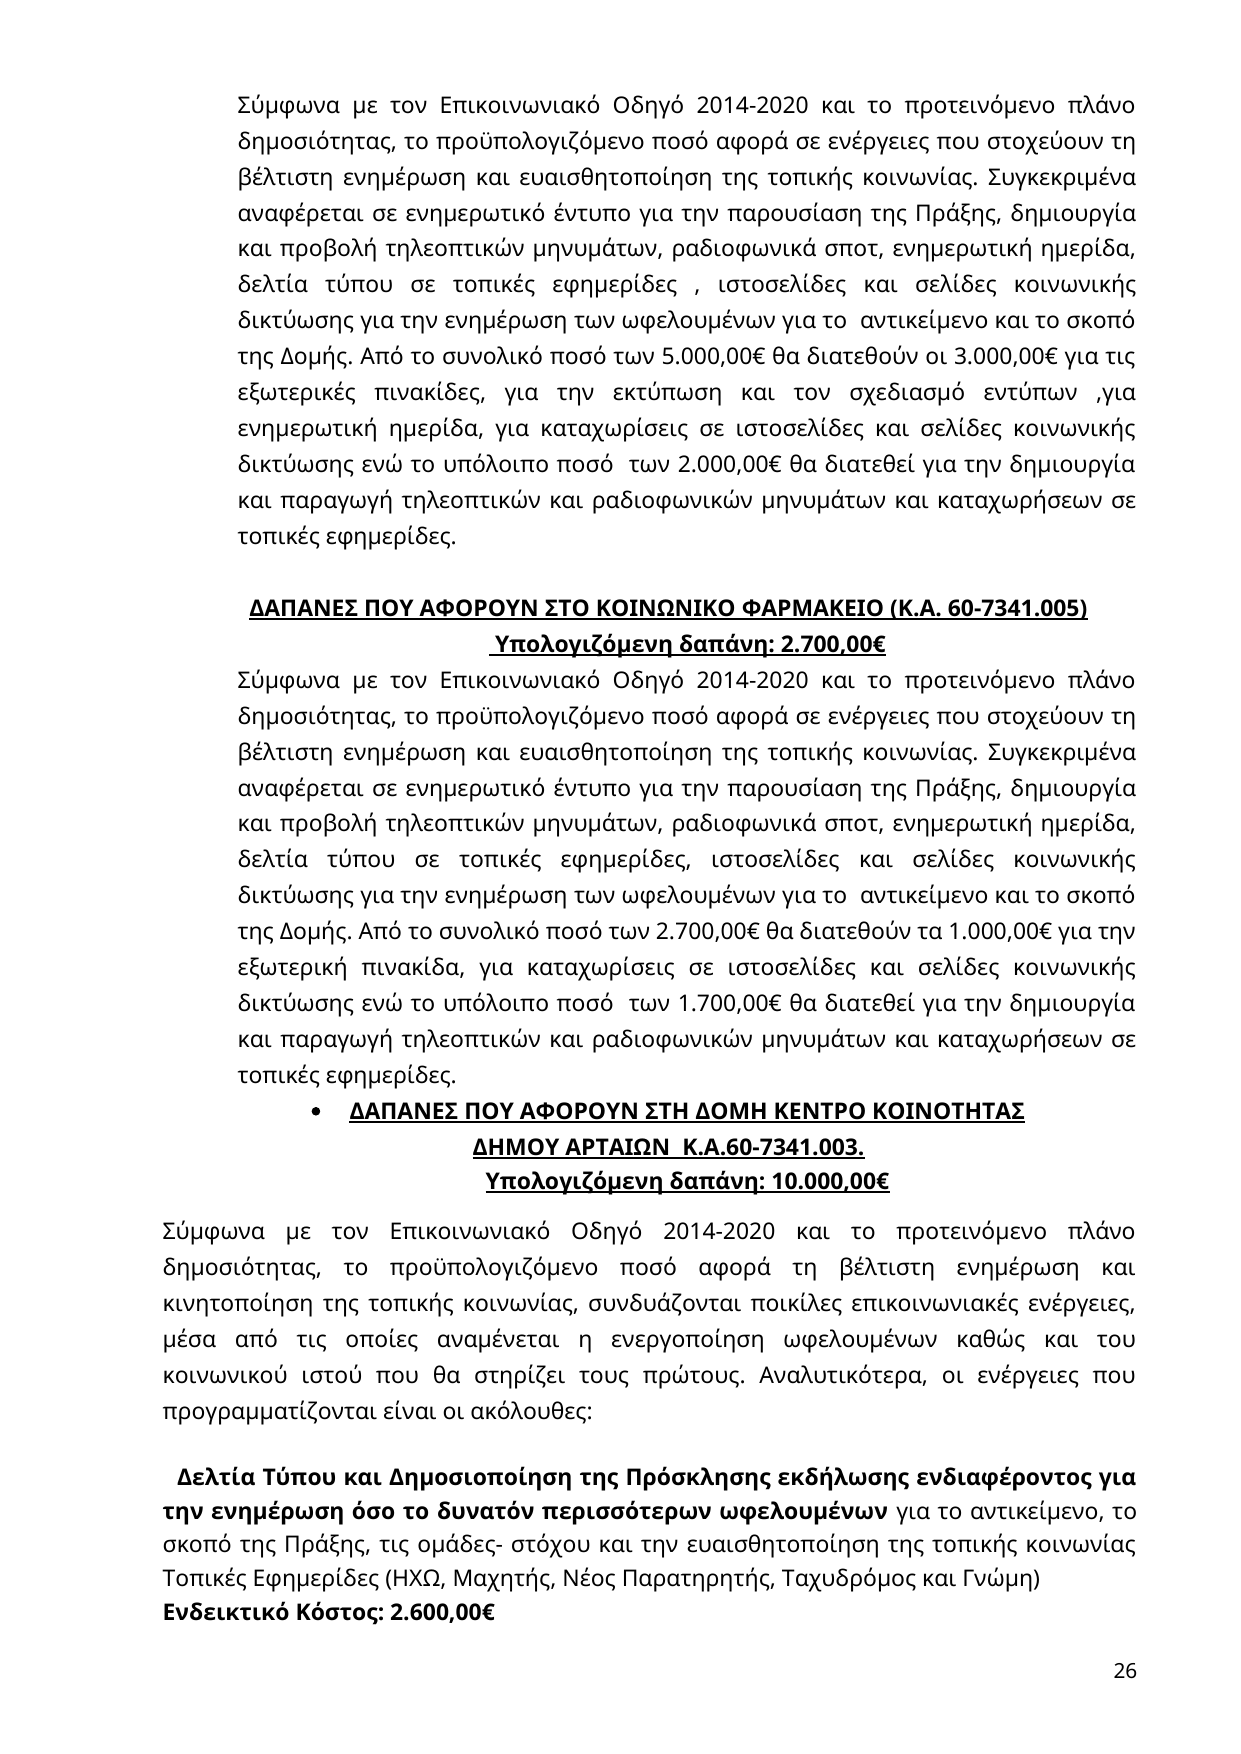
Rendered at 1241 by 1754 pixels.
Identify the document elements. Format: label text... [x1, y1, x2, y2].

text Σύμφωνα με τον Επικοινωνιακό Οδηγό 2014-2020 και το προτεινόμενο πλάνο δημοσιότητας, το προϋπολογιζόμενο ποσό αφορά τη βέλτιστη ενημέρωση και κινητοποίηση της τοπικής κοινωνίας, συνδυάζονται ποικίλες επικοινωνιακές ενέργειες, μέσα από τις οποίες αναμένεται η ενεργοποίηση ωφελουμένων καθώς και του κοινωνικού ιστού που θα στηρίζει τους πρώτους. Αναλυτικότερα, οι ενέργειες που προγραμματίζονται είναι οι ακόλουθες: [162, 1215, 1137, 1426]
list Υπολογιζόμενη δαπάνη: 2.700,00€ [237, 628, 1137, 659]
text ΔΗΜΟΥ ΑΡΤΑΙΩΝ Κ.Α.60-7341.003. [200, 1131, 1137, 1162]
list ΔΑΠΑΝΕΣ ΠΟΥ ΑΦΟΡΟΥΝ ΣΤΗ ΔΟΜΗ ΚΕΝΤΡΟ ΚΟΙΝΟΤΗΤΑΣ [200, 1095, 1137, 1126]
text ΔΑΠΑΝΕΣ ΠΟΥ ΑΦΟΡΟΥΝ ΣΤΟ ΚΟΙΝΩΝΙΚΟ ΦΑΡΜΑΚΕΙΟ (Κ.Α. 60-7341.005) [200, 592, 1137, 623]
text Ενδεικτικό Κόστος: 2.600,00€ [162, 1596, 1137, 1627]
text Δελτία Τύπου και Δημοσιοποίηση της Πρόσκλησης εκδήλωσης ενδιαφέροντος για την ενημέρωση όσο το δυνατόν περισσότερων ωφελουμένων για το αντικείμενο, το σκοπό της Πράξης, τις ομάδες- στόχου και την ευαισθητοποίηση της τοπικής κοινωνίας Τοπικές Εφημερίδες (ΗΧΩ, Μαχητής, Νέος Παρατηρητής, Ταχυδρόμος και Γνώμη) [162, 1461, 1137, 1593]
list Σύμφωνα με τον Επικοινωνιακό Οδηγό 2014-2020 και το προτεινόμενο πλάνο δημοσιότητας, το προϋπολογιζόμενο ποσό αφορά σε ενέργειες που στοχεύουν τη βέλτιστη ενημέρωση και ευαισθητοποίηση της τοπικής κοινωνίας. Συγκεκριμένα αναφέρεται σε ενημερωτικό έντυπο για την παρουσίαση της Πράξης, δημιουργία και προβολή τηλεοπτικών μηνυμάτων, ραδιοφωνικά σποτ, ενημερωτική ημερίδα, δελτία τύπου σε τοπικές εφημερίδες, ιστοσελίδες και σελίδες κοινωνικής δικτύωσης για την ενημέρωση των ωφελουμένων για το αντικείμενο και το σκοπό της Δομής. Από το συνολικό ποσό των 2.700,00€ θα διατεθούν τα 1.000,00€ για την εξωτερική πινακίδα, για καταχωρίσεις σε ιστοσελίδες και σελίδες κοινωνικής δικτύωσης ενώ το υπόλοιπο ποσό των 1.700,00€ θα διατεθεί για την δημιουργία και παραγωγή τηλεοπτικών και ραδιοφωνικών μηνυμάτων και καταχωρήσεων σε τοπικές εφημερίδες. [237, 664, 1137, 1090]
list Σύμφωνα με τον Επικοινωνιακό Οδηγό 2014-2020 και το προτεινόμενο πλάνο δημοσιότητας, το προϋπολογιζόμενο ποσό αφορά σε ενέργειες που στοχεύουν τη βέλτιστη ενημέρωση και ευαισθητοποίηση της τοπικής κοινωνίας. Συγκεκριμένα αναφέρεται σε ενημερωτικό έντυπο για την παρουσίαση της Πράξης, δημιουργία και προβολή τηλεοπτικών μηνυμάτων, ραδιοφωνικά σποτ, ενημερωτική ημερίδα, δελτία τύπου σε τοπικές εφημερίδες , ιστοσελίδες και σελίδες κοινωνικής δικτύωσης για την ενημέρωση των ωφελουμένων για το αντικείμενο και το σκοπό της Δομής. Από το συνολικό ποσό των 5.000,00€ θα διατεθούν οι 3.000,00€ για τις εξωτερικές πινακίδες, για την εκτύπωση και τον σχεδιασμό εντύπων ,για ενημερωτική ημερίδα, για καταχωρίσεις σε ιστοσελίδες και σελίδες κοινωνικής δικτύωσης ενώ το υπόλοιπο ποσό των 2.000,00€ θα διατεθεί για την δημιουργία και παραγωγή τηλεοπτικών και ραδιοφωνικών μηνυμάτων και καταχωρήσεων σε τοπικές εφημερίδες. [237, 89, 1137, 551]
text Υπολογιζόμενη δαπάνη: 10.000,00€ [237, 1164, 1137, 1196]
